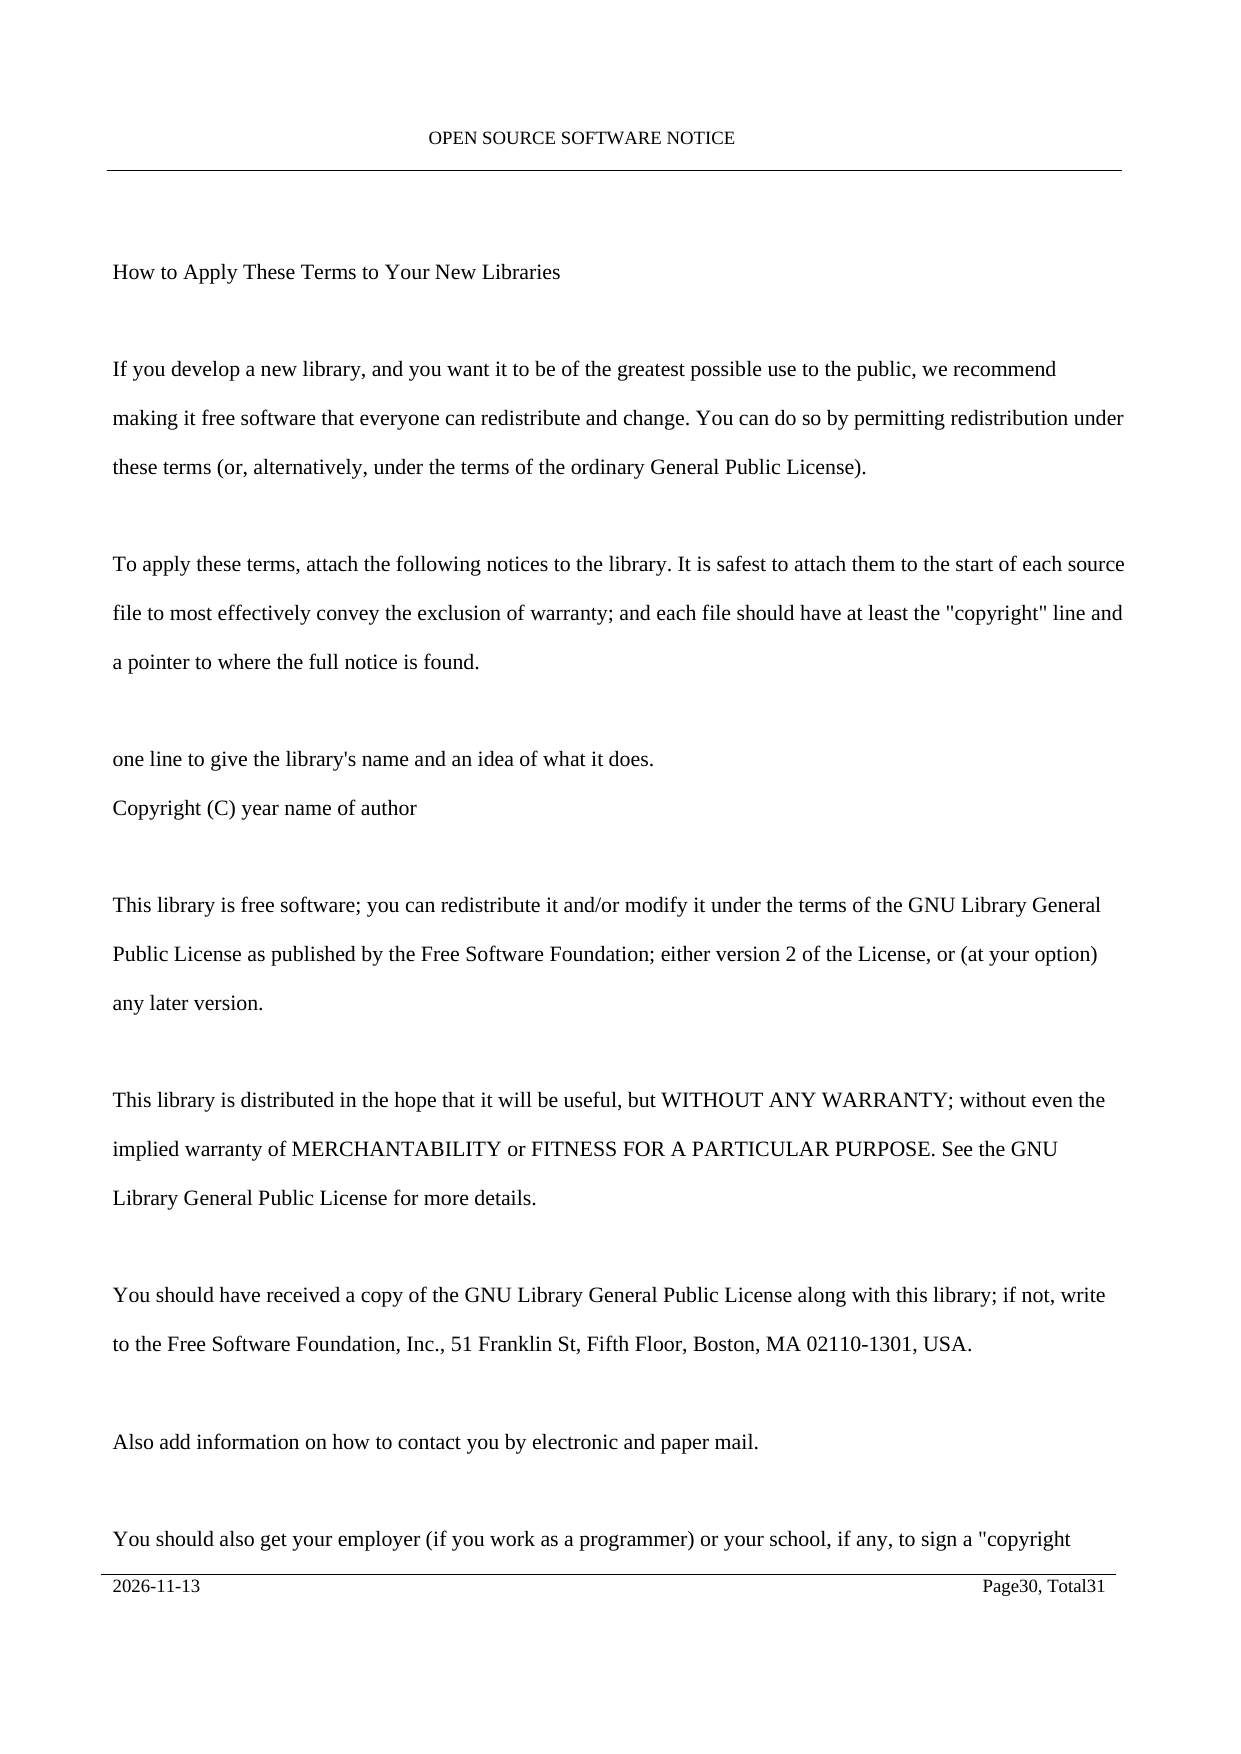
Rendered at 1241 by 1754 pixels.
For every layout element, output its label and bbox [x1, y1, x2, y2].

text [112, 206, 1128, 1555]
